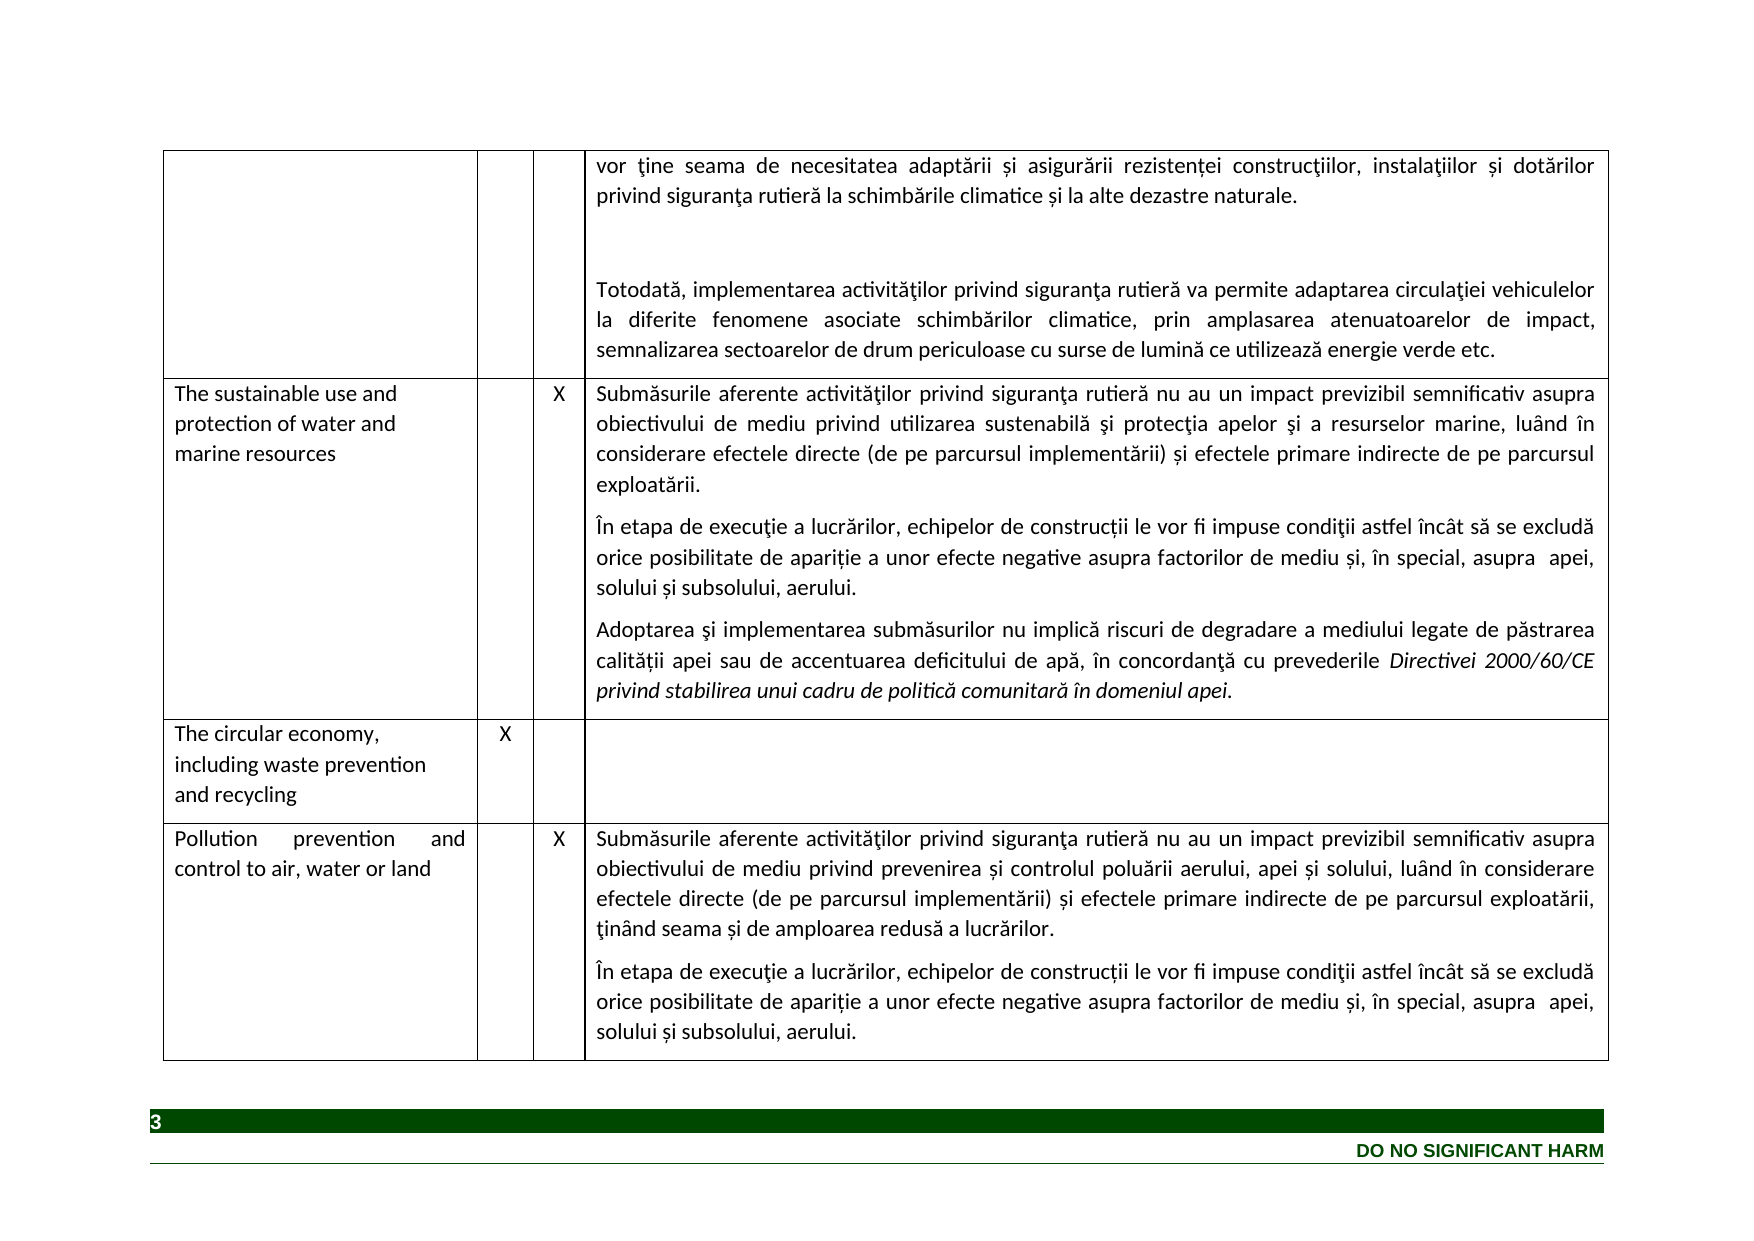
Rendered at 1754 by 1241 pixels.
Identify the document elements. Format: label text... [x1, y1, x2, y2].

table_cell [478, 824, 533, 1060]
table_cell [534, 720, 584, 823]
table_cell [478, 151, 533, 378]
table_cell [586, 720, 1608, 823]
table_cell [164, 824, 477, 1060]
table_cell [586, 824, 1608, 1060]
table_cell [164, 151, 477, 378]
table_cell X [478, 720, 533, 823]
table_cell [478, 379, 533, 718]
table_cell X [534, 824, 584, 1060]
table_cell The sustainable use and protection of water and marine resources [164, 379, 477, 718]
table_cell X [534, 379, 584, 718]
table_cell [586, 151, 1608, 378]
table_cell X [534, 151, 584, 378]
table_cell The circular economy, including waste prevention and recycling [164, 720, 477, 823]
table_cell Submăsurile aferente activităţilor privind siguranţa rutieră nu au un impact previzibil semnificativ asupra obiectivului de mediu privind utilizarea sustenabilă şi protecţia apelor şi a resurselor marine, luȃnd în considerare efectele directe (de pe parcursul implementării) și efectele primare indirecte de pe parcursul exploatării. În etapa de execuţie a lucrărilor, echipelor de construcții le vor fi impuse condiţii astfel încât să se excludă orice posibilitate de apariție a unor efecte negative asupra factorilor de mediu și, în special, asupra apei, solului și subsolului, aerului. Adoptarea şi implementarea submăsurilor nu implică riscuri de degradare a mediului legate de păstrarea calității apei sau de accentuarea deficitului de apă, în concordanţă cu prevederile Directivei 2000/60/CE privind stabilirea unui cadru de politică comunitară în domeniul apei. [586, 379, 1608, 718]
